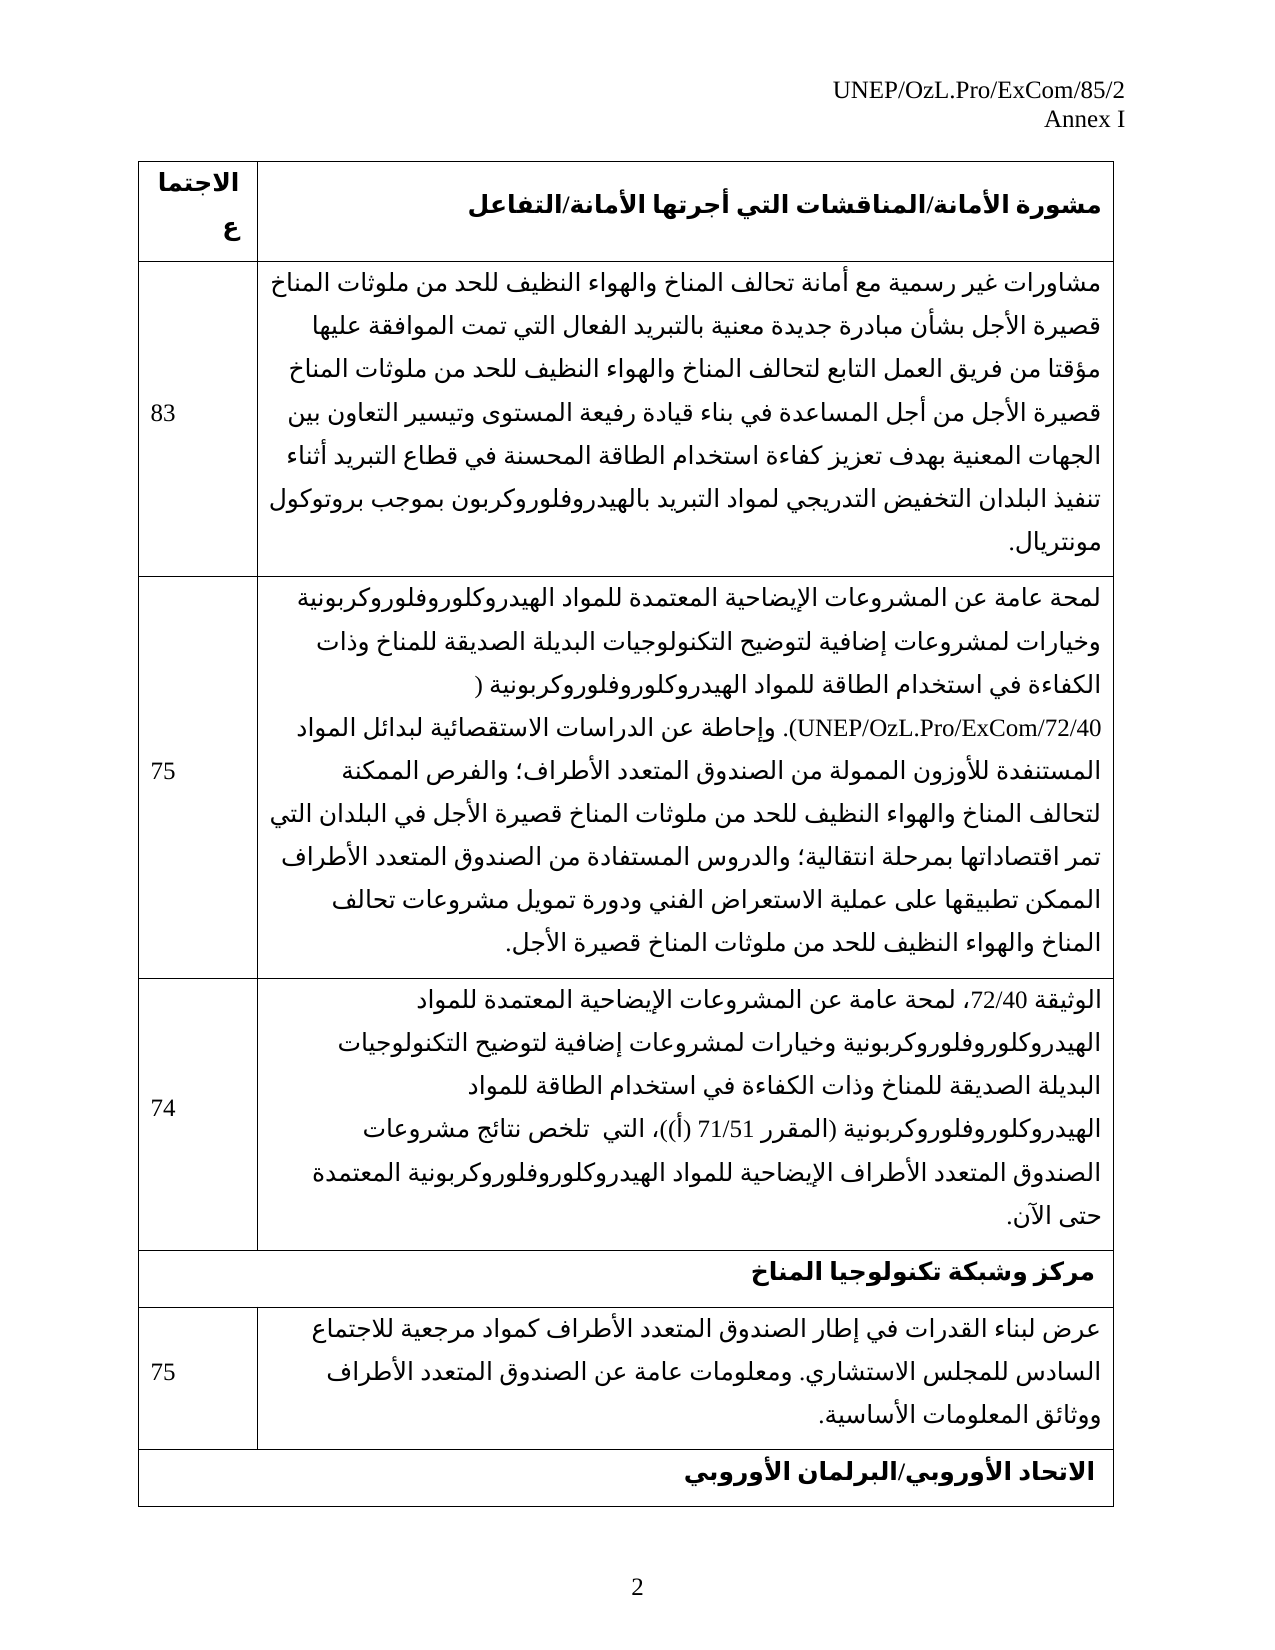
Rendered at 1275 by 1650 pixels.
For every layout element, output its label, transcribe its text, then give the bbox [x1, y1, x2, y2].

table_cell 75 [139, 577, 257, 978]
table_cell مشاورات غير رسمية مع أمانة تحالف المناخ والهواء النظيف للحد من ملوثات المناخ قصيرة الأجل بشأن مبادرة جديدة معنية بالتبريد الفعال التي تمت الموافقة عليها مؤقتا من فريق العمل التابع لتحالف المناخ والهواء النظيف للحد من ملوثات المناخ قصيرة الأجل من أجل المساعدة في بناء قيادة رفيعة المستوى وتيسير التعاون بين الجهات المعنية بهدف تعزيز كفاءة استخدام الطاقة المحسنة في قطاع التبريد أثناء تنفيذ البلدان التخفيض التدريجي لمواد التبريد بالهيدروفلوروكربون بموجب بروتوكول مونتريال. [258, 262, 1113, 576]
table_cell عرض لبناء القدرات في إطار الصندوق المتعدد الأطراف كمواد مرجعية للاجتماع السادس للمجلس الاستشاري. ومعلومات عامة عن الصندوق المتعدد الأطراف ووثائق المعلومات الأساسية. [258, 1308, 1113, 1449]
table_cell 74 [139, 979, 257, 1250]
table_header مشورة الأمانة/المناقشات التي أجرتها الأمانة/التفاعل [258, 162, 1113, 261]
table_cell الوثيقة 72/40، لمحة عامة عن المشروعات الإيضاحية المعتمدة للمواد الهيدروكلوروفلوروكربونية وخيارات لمشروعات إضافية لتوضيح التكنولوجيات البديلة الصديقة للمناخ وذات الكفاءة في استخدام الطاقة للمواد الهيدروكلوروفلوروكربونية (المقرر 71/51 (أ))، التي تلخص نتائج مشروعات الصندوق المتعدد الأطراف الإيضاحية للمواد الهيدروكلوروفلوروكربونية المعتمدة حتى الآن. [258, 979, 1113, 1250]
table_cell مركز وشبكة تكنولوجيا المناخ [139, 1251, 1113, 1307]
table_cell لمحة عامة عن المشروعات الإيضاحية المعتمدة للمواد الهيدروكلوروفلوروكربونية وخيارات لمشروعات إضافية لتوضيح التكنولوجيات البديلة الصديقة للمناخ وذات الكفاءة في استخدام الطاقة للمواد الهيدروكلوروفلوروكربونية (UNEP/OzL.Pro/ExCom/72/40). وإحاطة عن الدراسات الاستقصائية لبدائل المواد المستنفدة للأوزون الممولة من الصندوق المتعدد الأطراف؛ والفرص الممكنة لتحالف المناخ والهواء النظيف للحد من ملوثات المناخ قصيرة الأجل في البلدان التي تمر اقتصاداتها بمرحلة انتقالية؛ والدروس المستفادة من الصندوق المتعدد الأطراف الممكن تطبيقها على عملية الاستعراض الفني ودورة تمويل مشروعات تحالف المناخ والهواء النظيف للحد من ملوثات المناخ قصيرة الأجل. [258, 577, 1113, 978]
table_header الاجتماع [139, 162, 257, 261]
table_cell 75 [139, 1308, 257, 1449]
table_cell الاتحاد الأوروبي/البرلمان الأوروبي [139, 1450, 1113, 1506]
table_cell 83 [139, 262, 257, 576]
